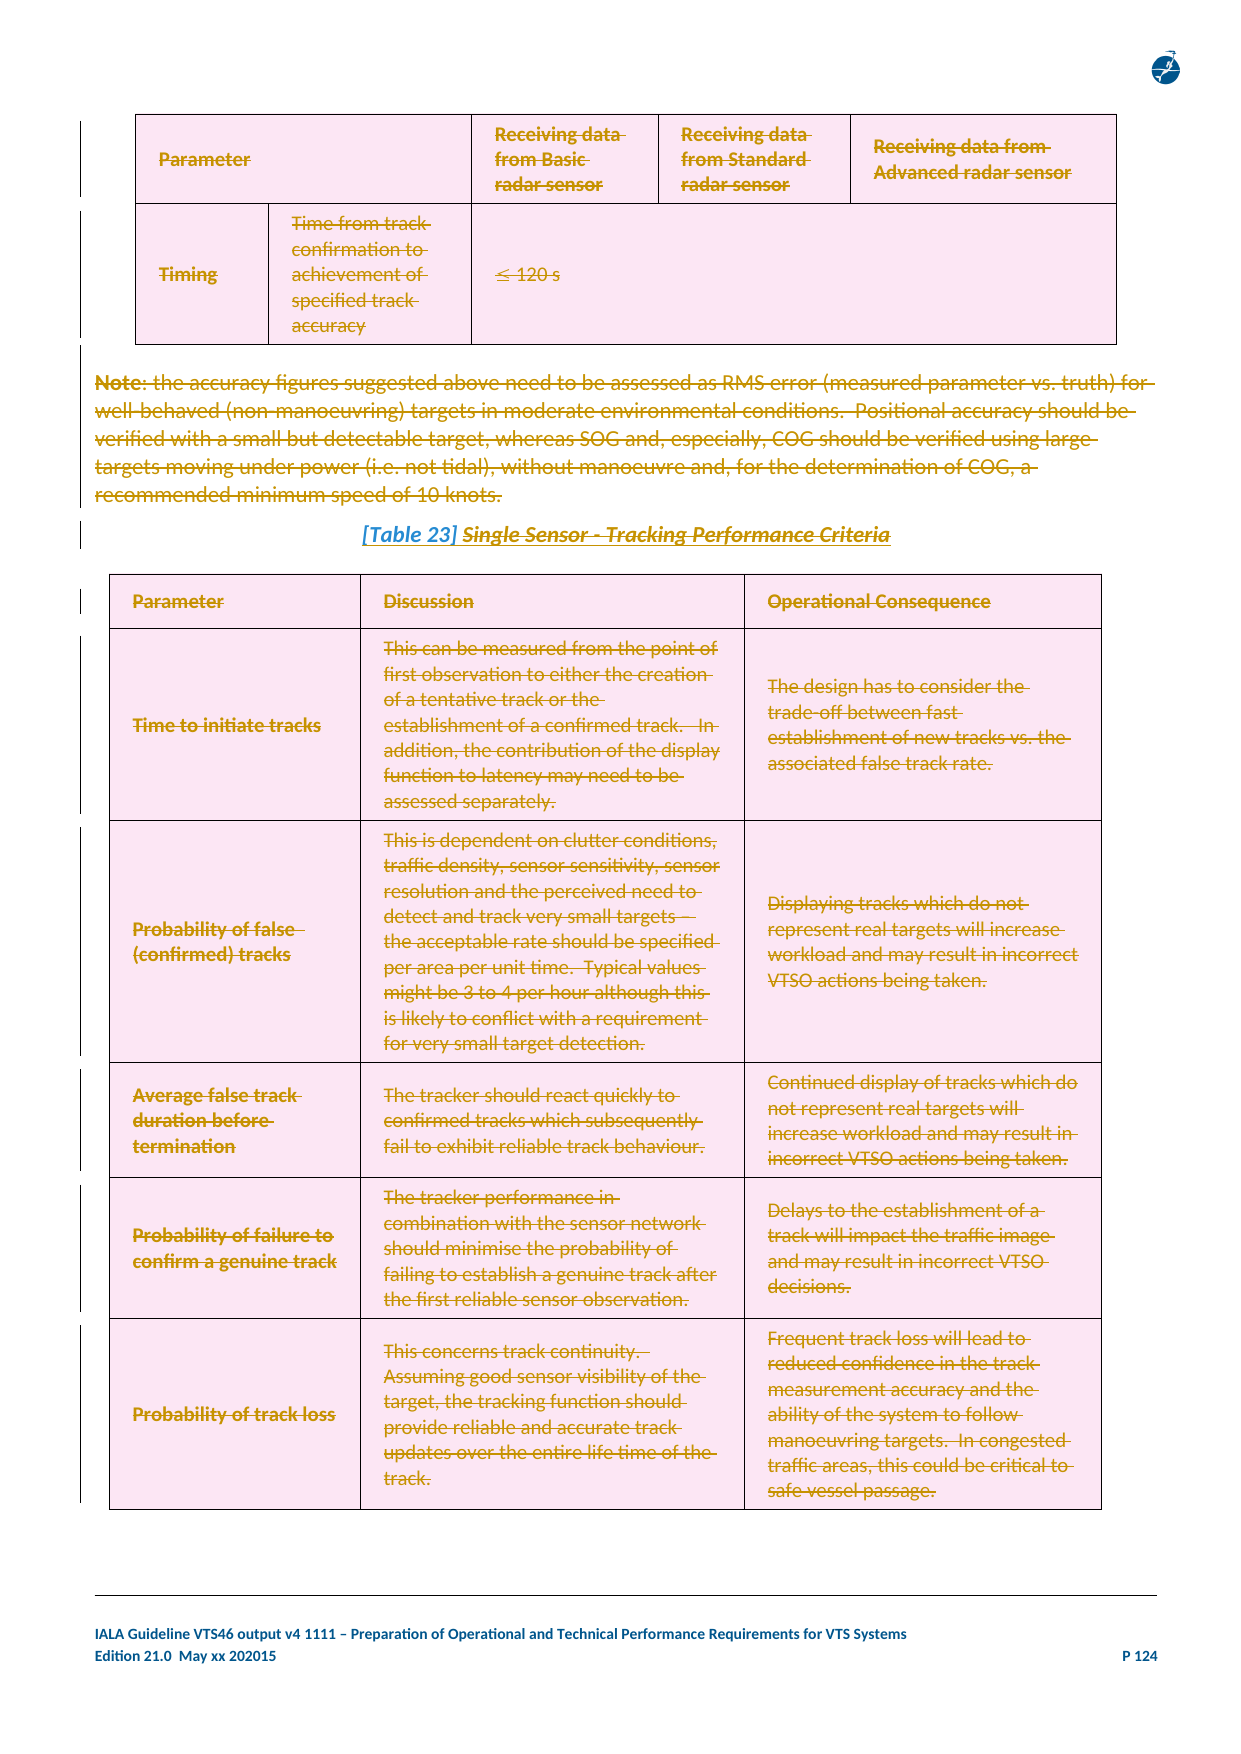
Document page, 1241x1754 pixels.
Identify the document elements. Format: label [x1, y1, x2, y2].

picture [1120, 0, 1239, 119]
